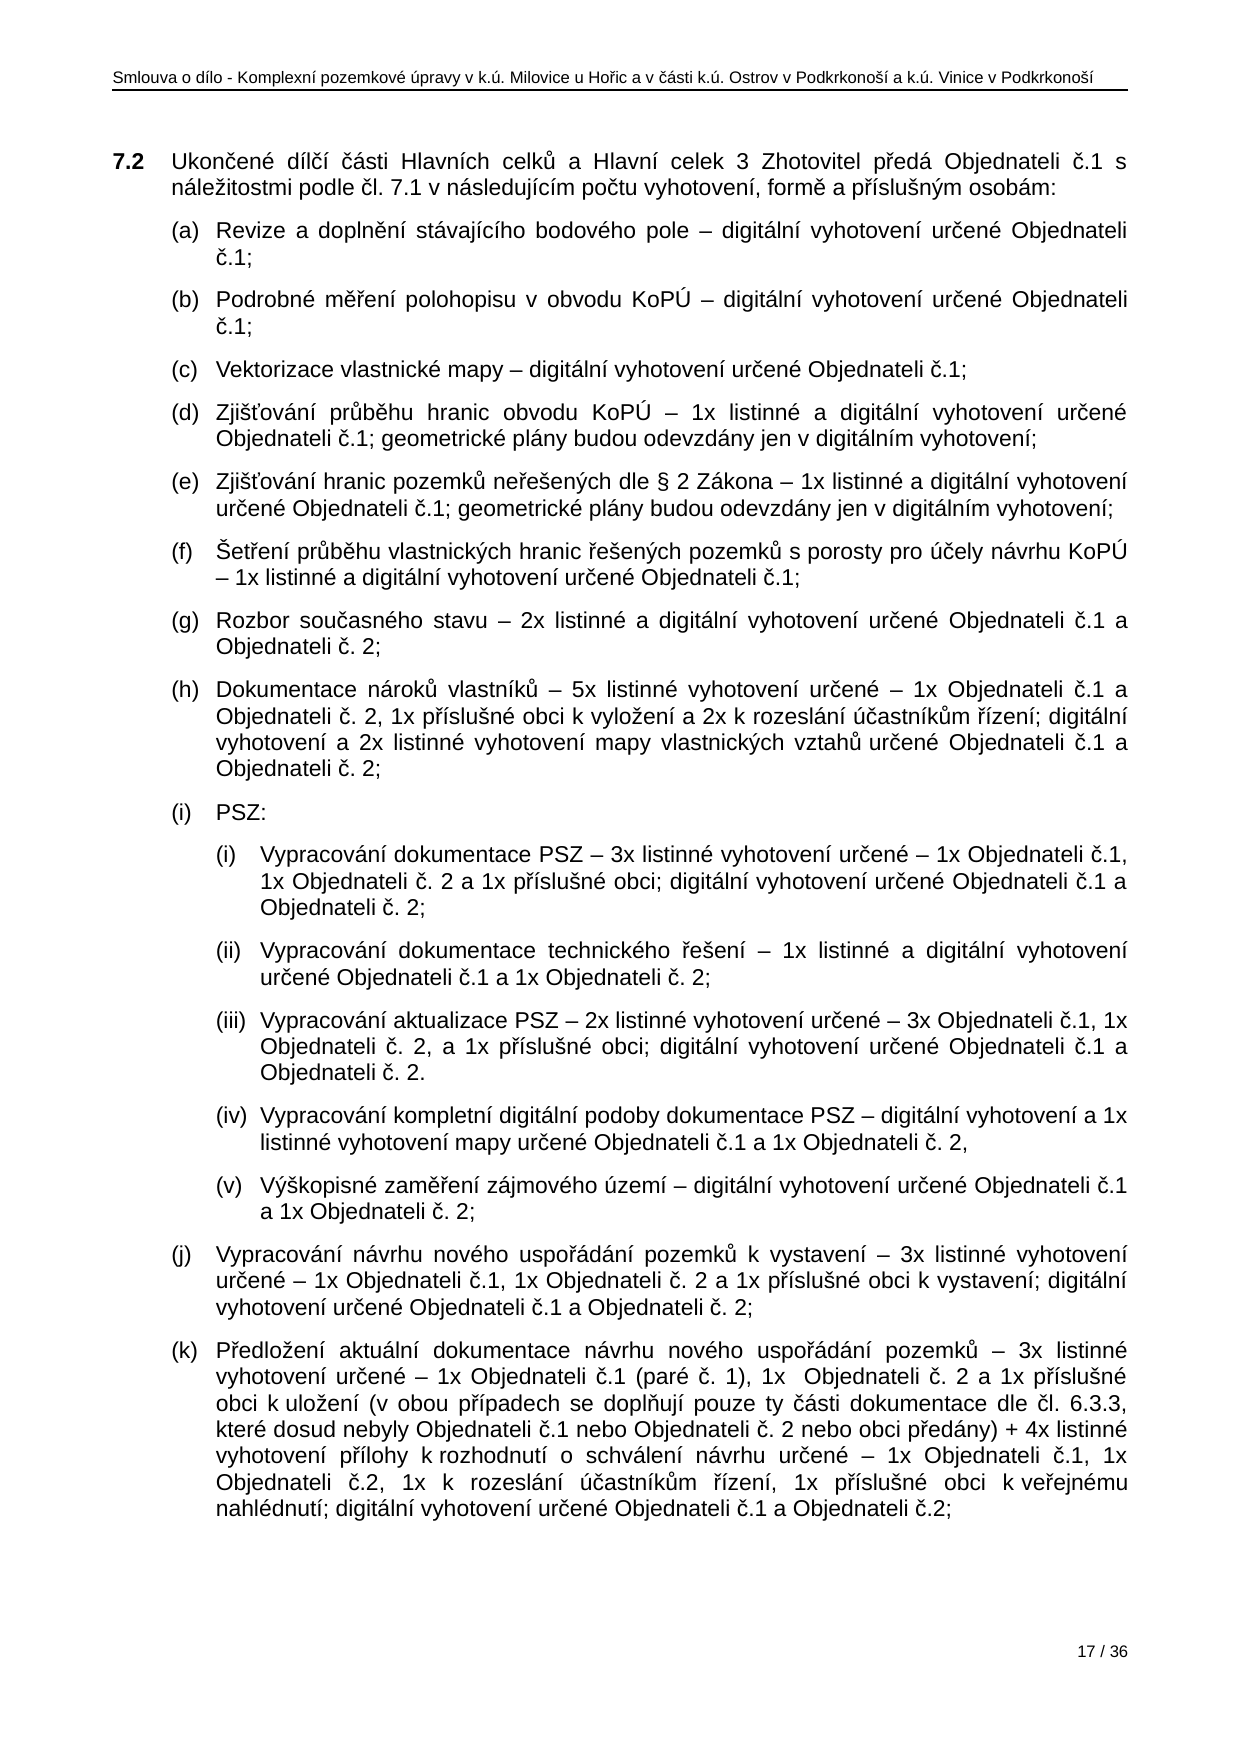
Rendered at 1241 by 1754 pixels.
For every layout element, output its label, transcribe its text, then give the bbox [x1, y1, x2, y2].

list Výškopisné zaměření zájmového území – digitální vyhotovení určené Objednateli č.1 a 1x Objednateli č. 2; [216, 1172, 1128, 1224]
list PSZ: [171, 798, 1128, 825]
list Šetření průběhu vlastnických hranic řešených pozemků s porosty pro účely návrhu KoPÚ – 1x listinné a digitální vyhotovení určené Objednateli č.1; [171, 538, 1128, 590]
list Vypracování kompletní digitální podoby dokumentace PSZ – digitální vyhotovení a 1x listinné vyhotovení mapy určené Objednateli č.1 a 1x Objednateli č. 2, [216, 1102, 1128, 1155]
list Předložení aktuální dokumentace návrhu nového uspořádání pozemků – 3x listinné vyhotovení určené – 1x Objednateli č.1 (paré č. 1), 1x Objednateli č. 2 a 1x příslušné obci k uložení (v obou případech se doplňují pouze ty části dokumentace dle čl. 6.3.3, které dosud nebyly Objednateli č.1 nebo Objednateli č. 2 nebo obci předány) + 4x listinné vyhotovení přílohy k rozhodnutí o schválení návrhu určené – 1x Objednateli č.1, 1x Objednateli č.2, 1x k rozeslání účastníkům řízení, 1x příslušné obci k veřejnému nahlédnutí; digitální vyhotovení určené Objednateli č.1 a Objednateli č.2; [171, 1337, 1128, 1521]
list Revize a doplnění stávajícího bodového pole – digitální vyhotovení určené Objednateli č.1; [171, 217, 1128, 270]
list Zjišťování hranic pozemků neřešených dle § 2 Zákona – 1x listinné a digitální vyhotovení určené Objednateli č.1; geometrické plány budou odevzdány jen v digitálním vyhotovení; [171, 468, 1128, 521]
list Vypracování aktualizace PSZ – 2x listinné vyhotovení určené – 3x Objednateli č.1, 1x Objednateli č. 2, a 1x příslušné obci; digitální vyhotovení určené Objednateli č.1 a Objednateli č. 2. [216, 1007, 1128, 1086]
list Vypracování návrhu nového uspořádání pozemků k vystavení – 3x listinné vyhotovení určené – 1x Objednateli č.1, 1x Objednateli č. 2 a 1x příslušné obci k vystavení; digitální vyhotovení určené Objednateli č.1 a Objednateli č. 2; [171, 1241, 1128, 1320]
list Vypracování dokumentace PSZ – 3x listinné vyhotovení určené – 1x Objednateli č.1, 1x Objednateli č. 2 a 1x příslušné obci; digitální vyhotovení určené Objednateli č.1 a Objednateli č. 2; [216, 841, 1128, 921]
list Vypracování dokumentace technického řešení – 1x listinné a digitální vyhotovení určené Objednateli č.1 a 1x Objednateli č. 2; [216, 937, 1128, 990]
list Rozbor současného stavu – 2x listinné a digitální vyhotovení určené Objednateli č.1 a Objednateli č. 2; [171, 607, 1128, 660]
text Ukončené dílčí části Hlavních celků a Hlavní celek 3 Zhotovitel předá Objednateli č.1 s náležitostmi podle čl. 7.1 v následujícím počtu vyhotovení, formě a příslušným osobám: [112, 148, 1128, 200]
list Podrobné měření polohopisu v obvodu KoPÚ – digitální vyhotovení určené Objednateli č.1; [171, 286, 1128, 339]
list Vektorizace vlastnické mapy – digitální vyhotovení určené Objednateli č.1; [171, 356, 1128, 382]
list Dokumentace nároků vlastníků – 5x listinné vyhotovení určené – 1x Objednateli č.1 a Objednateli č. 2, 1x příslušné obci k vyložení a 2x k rozeslání účastníkům řízení; digitální vyhotovení a 2x listinné vyhotovení mapy vlastnických vztahů určené Objednateli č.1 a Objednateli č. 2; [171, 676, 1128, 782]
list Zjišťování průběhu hranic obvodu KoPÚ – 1x listinné a digitální vyhotovení určené Objednateli č.1; geometrické plány budou odevzdány jen v digitálním vyhotovení; [171, 399, 1128, 452]
